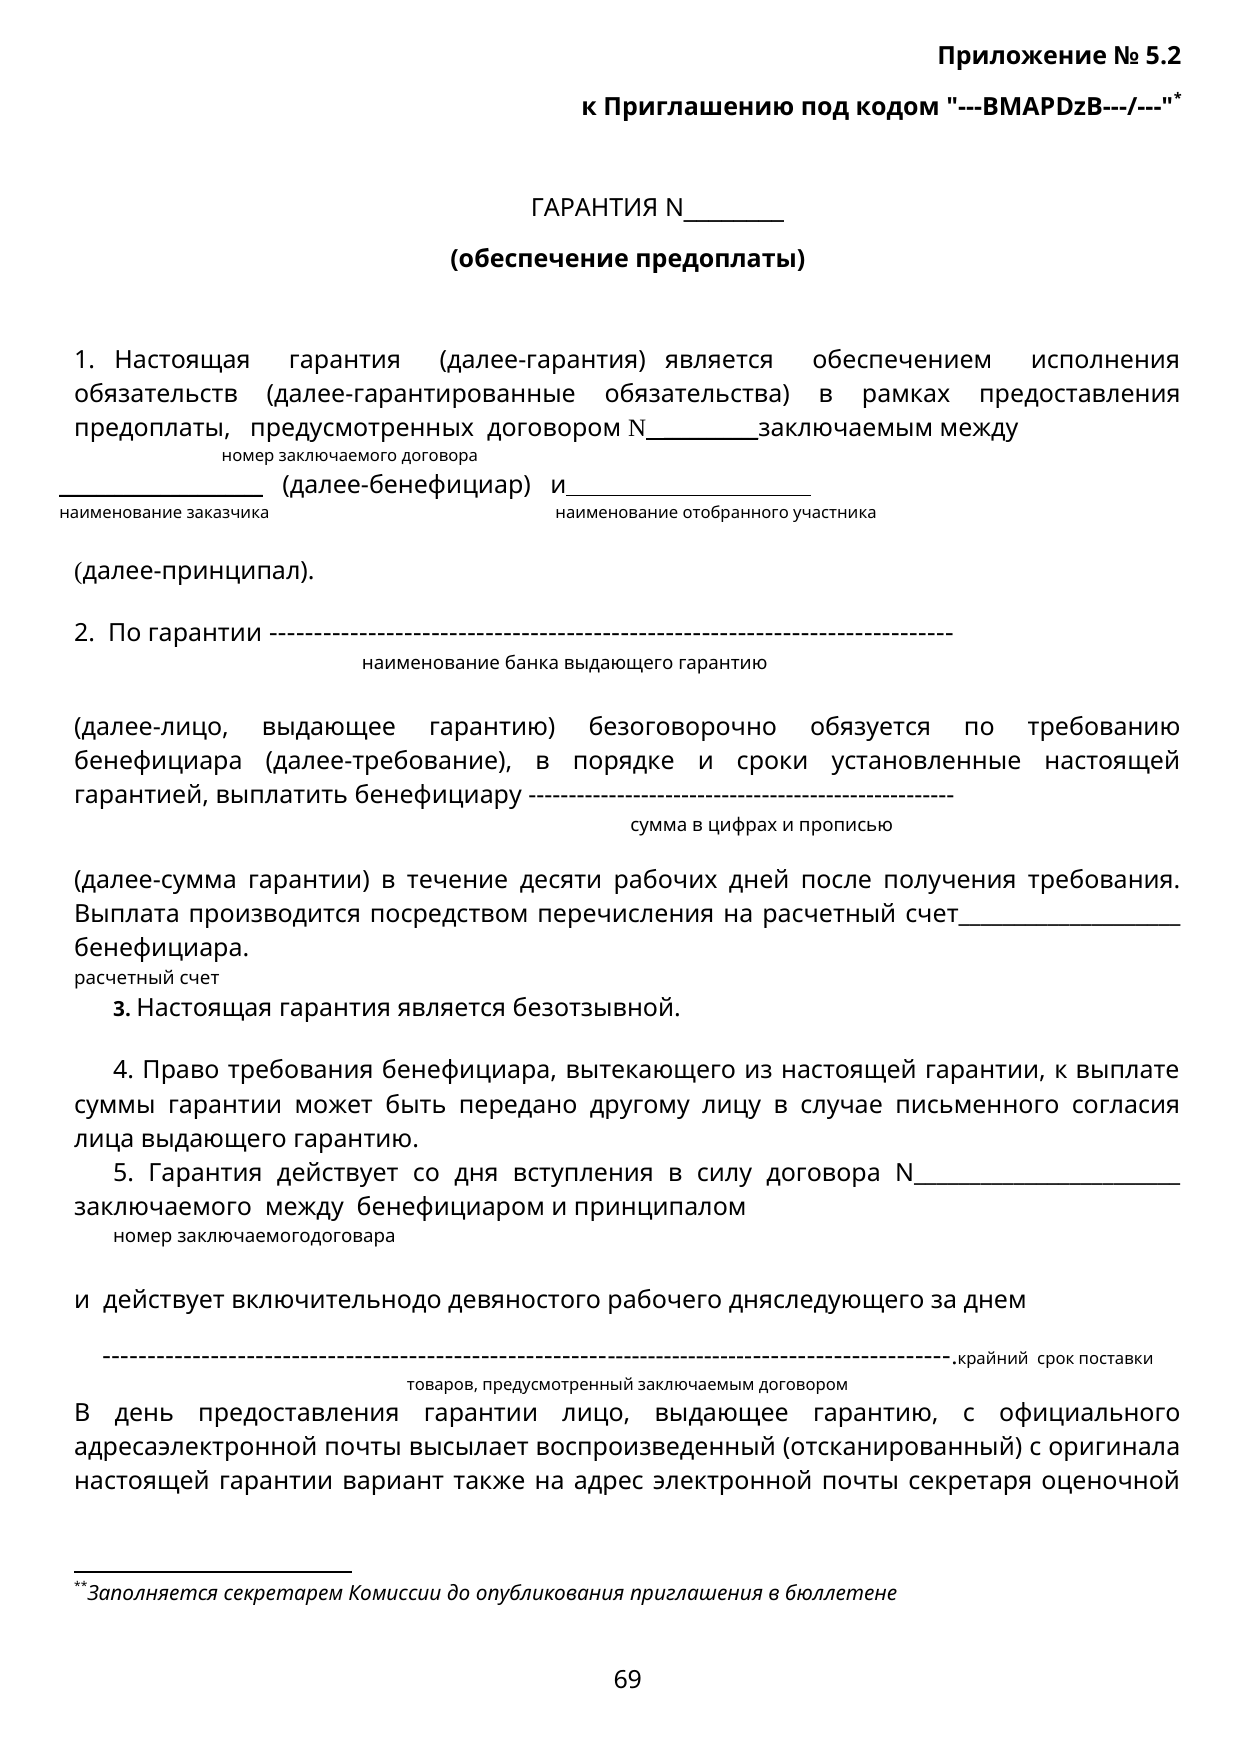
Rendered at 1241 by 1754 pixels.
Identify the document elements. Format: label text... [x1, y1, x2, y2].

text ------------------------------------------------------------------------------------------------.крайний срок поставки товаров, предусмотренный заключаемым договором [74, 1338, 1181, 1395]
text наименование банка выдающего гарантию [74, 649, 1181, 675]
text номер заключаемого договора [74, 444, 1181, 467]
text сумма в цифрах и прописью [74, 811, 1181, 836]
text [74, 1395, 1181, 1497]
text к Приглашению под кодом "---BMAPDzB---/---"* [74, 88, 1181, 122]
text 5. Гарантия действует со дня вступления в силу договора N________________________ заключаемого между бенефициаром и принципалом [74, 1154, 1181, 1222]
text и действует включительнодо девяностого рабочего дняследующего за днем [74, 1282, 1181, 1316]
text номер заключаемогодоговара [74, 1222, 1181, 1248]
text (обеспечение предоплаты) [133, 240, 1122, 274]
text Приложение № 5.2 [74, 37, 1181, 72]
text (далее-сумма гарантии) в течение десяти рабочих дней после получения требования. Выплата производится посредством перечисления на расчетный счет____________________ бенефициара. [74, 862, 1181, 964]
text 1. Настоящая гарантия (далее-гарантия) является обеспечением исполнения обязательств (далее-гарантированные обязательства) в рамках предоставления предоплаты, предусмотренных договором N ___________заключаемым между [74, 342, 1181, 444]
text ______________________ (далее-бенефициар) и [59, 467, 1181, 501]
text 2. По гарантии ---------------------------------------------------------------------------- [74, 615, 1181, 649]
text наименование заказчика наименование отобранного участника [59, 501, 1181, 523]
text (далее-принципал). [74, 552, 1181, 586]
text ГАРАНТИЯ N________ [74, 190, 1181, 224]
text (далее-лицо, выдающее гарантию) безоговорочно обязуется по требованию бенефициара (далее-требование), в порядке и сроки установленные настоящей гарантией, выплатить бенефициару ----------------------------------------------------- [74, 709, 1181, 811]
text 4. Право требования бенефициара, вытекающего из настоящей гарантии, к выплате суммы гарантии может быть передано другому лицу в случае письменного согласия лица выдающего гарантию. [74, 1052, 1181, 1154]
text 3. Настоящая гарантия является безотзывной. [74, 990, 1181, 1024]
text расчетный счет [74, 964, 1181, 990]
